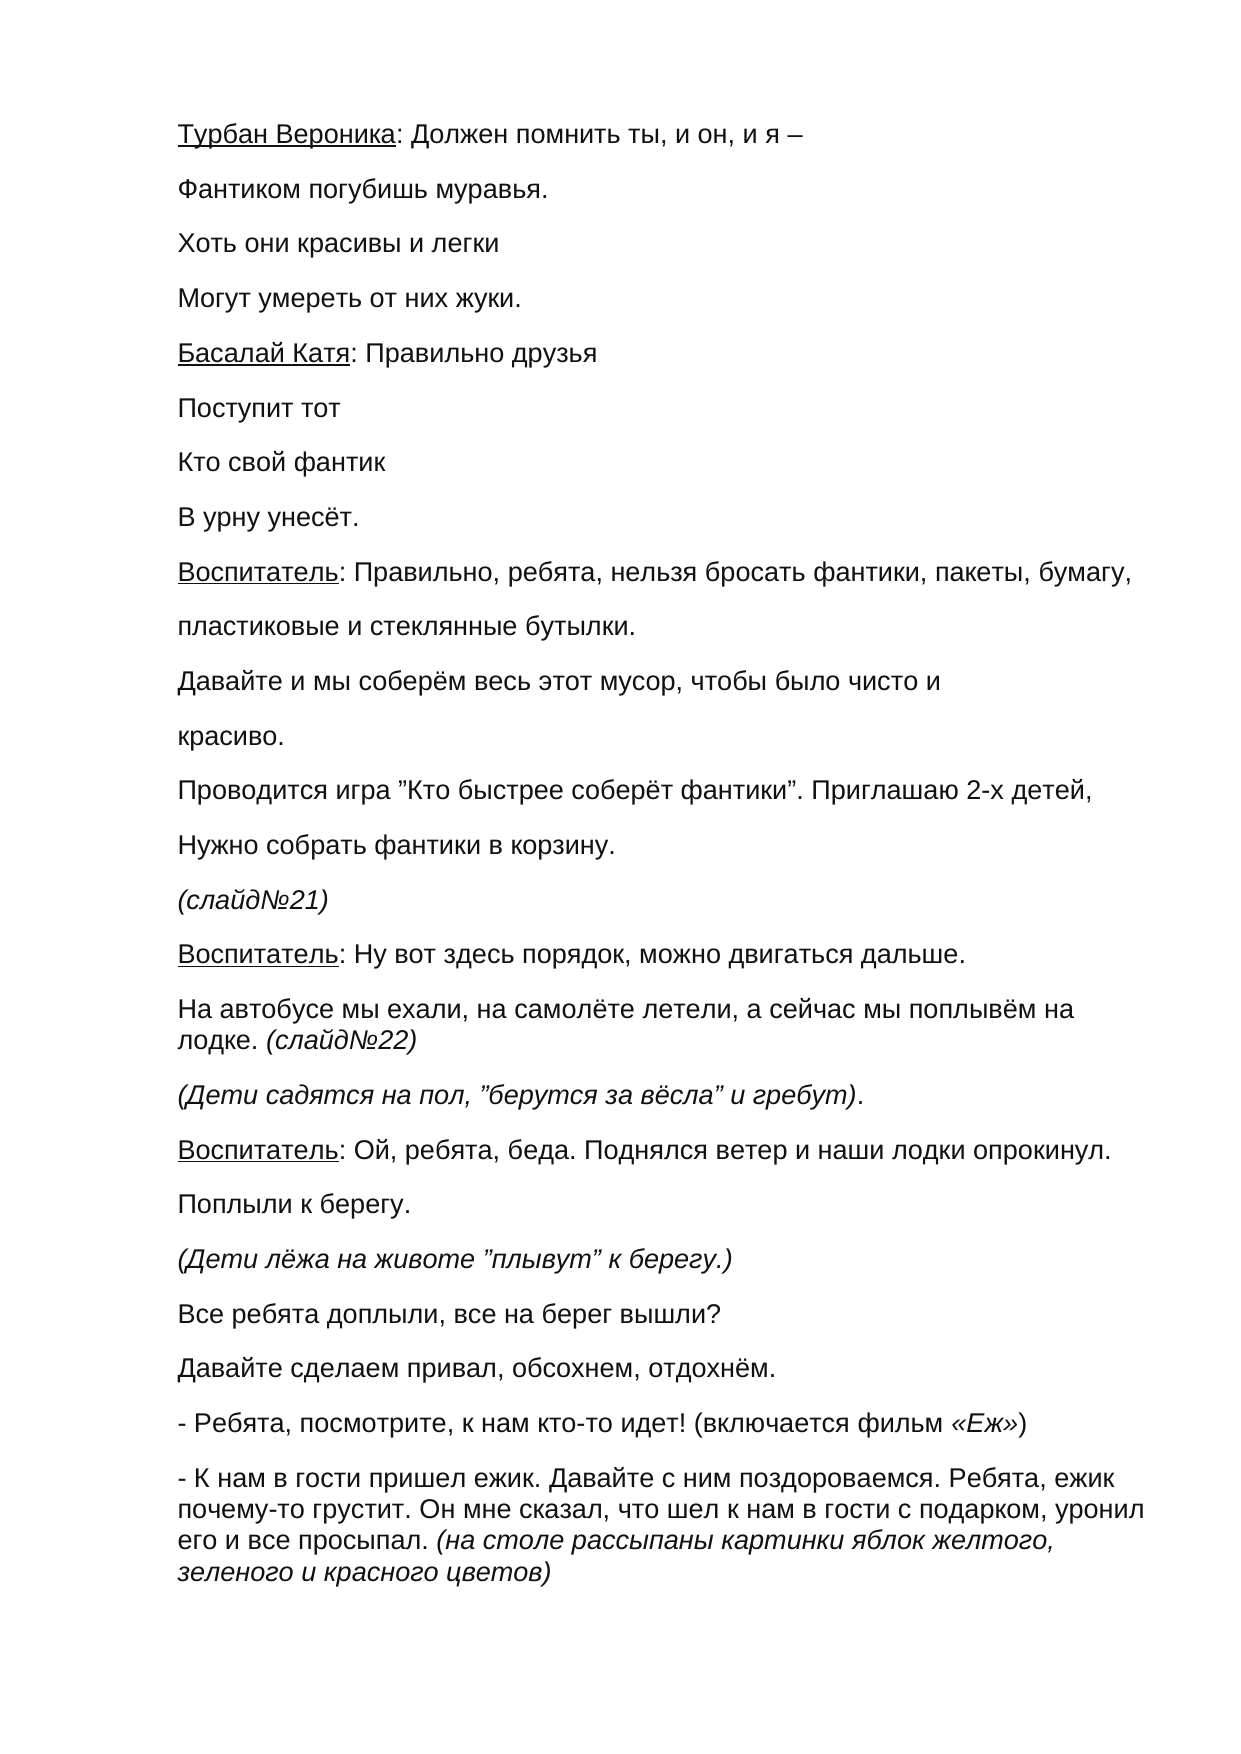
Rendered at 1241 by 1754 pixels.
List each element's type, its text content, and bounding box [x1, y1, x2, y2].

text красиво. [177, 720, 1152, 751]
text Воспитатель: Правильно, ребята, нельзя бросать фантики, пакеты, бумагу, [177, 556, 1152, 587]
text - К нам в гости пришел ежик. Давайте с ним поздороваемся. Ребята, ежик почему-то грустит. Он мне сказал, что шел к нам в гости с подарком, уронил его и все просыпал. (на столе рассыпаны картинки яблок желтого, зеленого и красного цветов) [177, 1462, 1152, 1587]
text Турбан Вероника: Должен помнить ты, и он, и я – [177, 118, 1152, 149]
text (Дети лёжа на животе ”плывут” к берегу.) [177, 1243, 1152, 1274]
text Басалай Катя: Правильно друзья [177, 337, 1152, 368]
text Нужно собрать фантики в корзину. [177, 829, 1152, 860]
text Воспитатель: Ой, ребята, беда. Поднялся ветер и наши лодки опрокинул. [177, 1134, 1152, 1165]
text Давайте сделаем привал, обсохнем, отдохнём. [177, 1352, 1152, 1384]
text Поступит тот [177, 392, 1152, 423]
text В урну унесёт. [177, 501, 1152, 532]
text Давайте и мы соберём весь этот мусор, чтобы было чисто и [177, 665, 1152, 696]
text - Ребята, посмотрите, к нам кто-то идет! (включается фильм «Еж») [177, 1407, 1152, 1438]
text Воспитатель: Ну вот здесь порядок, можно двигаться дальше. [177, 938, 1152, 970]
text Хоть они красивы и легки [177, 227, 1152, 259]
text На автобусе мы ехали, на самолёте летели, а сейчас мы поплывём на лодке. (слайд№22) [177, 993, 1152, 1056]
text Кто свой фантик [177, 446, 1152, 477]
text Фантиком погубишь муравья. [177, 173, 1152, 204]
text Все ребята доплыли, все на берег вышли? [177, 1298, 1152, 1329]
text пластиковые и стеклянные бутылки. [177, 610, 1152, 642]
text (Дети садятся на пол, ”берутся за вёсла” и гребут). [177, 1079, 1152, 1110]
text Проводится игра ”Кто быстрее соберёт фантики”. Приглашаю 2-х детей, [177, 774, 1152, 806]
text Поплыли к берегу. [177, 1188, 1152, 1220]
text (слайд№21) [177, 884, 1152, 915]
text Могут умереть от них жуки. [177, 282, 1152, 313]
